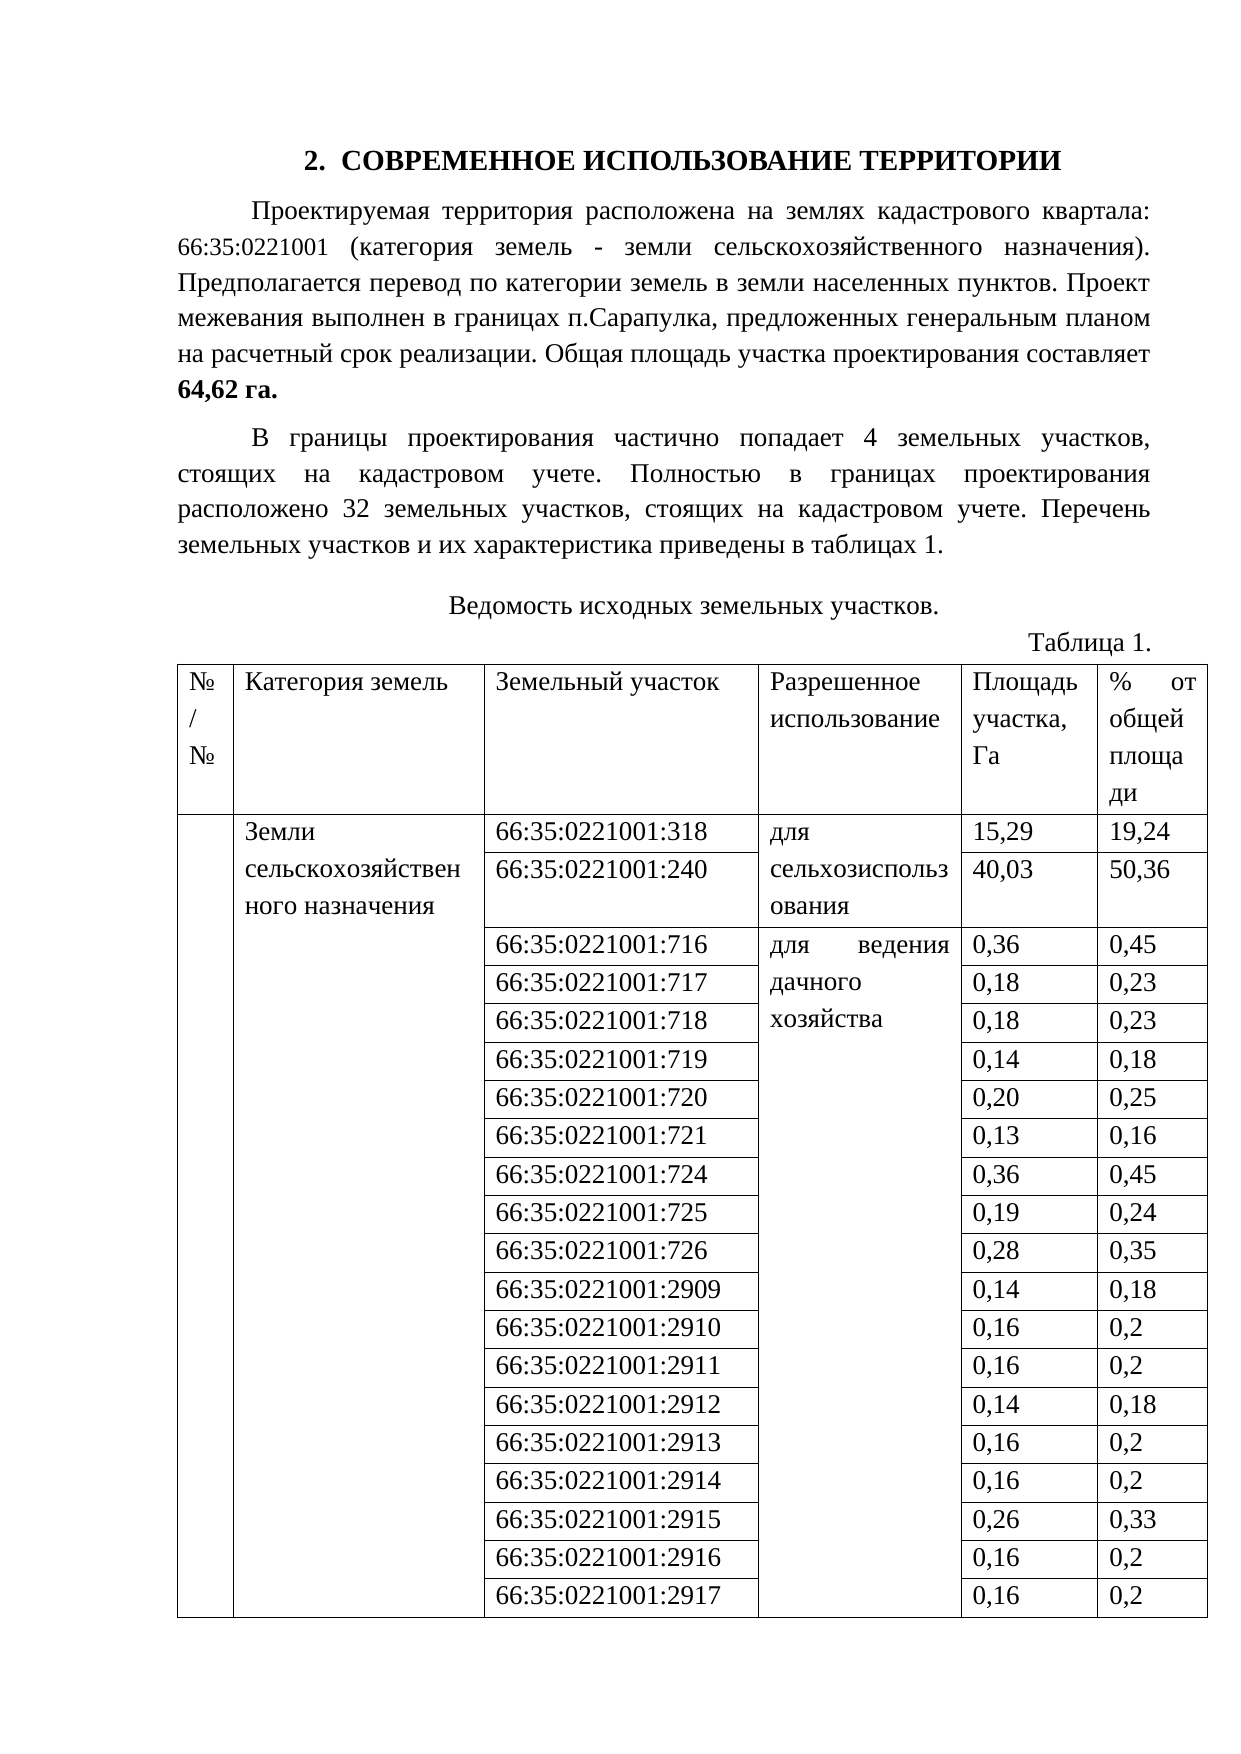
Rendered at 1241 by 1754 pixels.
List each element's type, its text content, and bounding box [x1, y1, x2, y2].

table_cell 0,18 [1098, 1043, 1207, 1080]
table_cell 66:35:0221001:2914 [485, 1464, 758, 1502]
table_cell для сельхозиспользования [759, 815, 961, 927]
table_cell 0,16 [962, 1426, 1097, 1463]
table_cell 66:35:0221001:2909 [485, 1273, 758, 1310]
table_cell 0,45 [1098, 1158, 1207, 1195]
table_header Земельный участок [485, 665, 758, 814]
table_cell 40,03 [962, 853, 1097, 927]
text В границы проектирования частично попадает 4 земельных участков, стоящих на кадастровом учете. Полностью в границах проектирования расположено 32 земельных участков, стоящих на кадастровом учете. Перечень земельных участков и их характеристика приведены в таблицах 1. [177, 421, 1152, 559]
table_cell 66:35:0221001:240 [485, 853, 758, 927]
table_cell 66:35:0221001:2916 [485, 1541, 758, 1578]
table_cell 66:35:0221001:2910 [485, 1311, 758, 1348]
table_cell 0,18 [962, 966, 1097, 1003]
table_cell 66:35:0221001:318 [485, 815, 758, 852]
table_cell 0,20 [962, 1081, 1097, 1118]
table_header №/№ [178, 665, 233, 814]
table_cell 66:35:0221001:716 [485, 928, 758, 965]
table_cell 19,24 [1098, 815, 1207, 852]
text Ведомость исходных земельных участков. [177, 589, 1152, 620]
table_cell 0,23 [1098, 1004, 1207, 1042]
table_cell 0,2 [1098, 1579, 1207, 1617]
table_cell 0,33 [1098, 1503, 1207, 1540]
table_cell 0,16 [962, 1464, 1097, 1502]
table_cell 0,2 [1098, 1426, 1207, 1463]
table_cell 0,2 [1098, 1464, 1207, 1502]
table_cell для ведения дачного хозяйства [759, 928, 961, 1617]
text Таблица 1. [177, 626, 1152, 657]
table_header % от общей площади [1098, 665, 1207, 814]
table_cell 66:35:0221001:718 [485, 1004, 758, 1042]
subtitle Современное использование территории [214, 143, 1152, 177]
table_cell 66:35:0221001:2911 [485, 1349, 758, 1387]
table_cell 0,13 [962, 1119, 1097, 1157]
table_cell 66:35:0221001:721 [485, 1119, 758, 1157]
table_header Площадь участка, Га [962, 665, 1097, 814]
table_cell 0,45 [1098, 928, 1207, 965]
table_cell 66:35:0221001:719 [485, 1043, 758, 1080]
table_header Категория земель [234, 665, 484, 814]
table_cell 0,16 [1098, 1119, 1207, 1157]
table_cell 66:35:0221001:717 [485, 966, 758, 1003]
table_cell 15,29 [962, 815, 1097, 852]
table_cell 0,26 [962, 1503, 1097, 1540]
table_cell 0,35 [1098, 1234, 1207, 1272]
table_cell 0,14 [962, 1388, 1097, 1425]
table_cell 66:35:0221001:2913 [485, 1426, 758, 1463]
table_cell 0,2 [1098, 1311, 1207, 1348]
table_cell 66:35:0221001:725 [485, 1196, 758, 1233]
table_cell 0,19 [962, 1196, 1097, 1233]
table_cell 0,36 [962, 928, 1097, 965]
table_cell 0,16 [962, 1579, 1097, 1617]
table_cell 0,24 [1098, 1196, 1207, 1233]
table_cell 50,36 [1098, 853, 1207, 927]
table_cell 0,18 [1098, 1273, 1207, 1310]
table_cell 0,16 [962, 1349, 1097, 1387]
table_cell 66:35:0221001:724 [485, 1158, 758, 1195]
table_header Разрешенное использование [759, 665, 961, 814]
table_cell 66:35:0221001:720 [485, 1081, 758, 1118]
table_cell 0,14 [962, 1273, 1097, 1310]
table_cell 0,28 [962, 1234, 1097, 1272]
table_cell 66:35:0221001:726 [485, 1234, 758, 1272]
text Проектируемая территория расположена на землях кадастрового квартала: 66:35:0221001 (категория земель - земли сельскохозяйственного назначения). Предполагается перевод по категории земель в земли населенных пунктов. Проект межевания выполнен в границах п.Сарапулка, предложенных генеральным планом на расчетный срок реализации. Общая площадь участка проектирования составляет 64,62 га. [177, 194, 1152, 404]
table_cell Земли сельскохозяйственного назначения [234, 815, 484, 1617]
table_cell 0,14 [962, 1043, 1097, 1080]
table_cell 0,18 [962, 1004, 1097, 1042]
table_cell 0,2 [1098, 1541, 1207, 1578]
table_cell 0,25 [1098, 1081, 1207, 1118]
table_cell 66:35:0221001:2917 [485, 1579, 758, 1617]
table_cell 0,23 [1098, 966, 1207, 1003]
table_cell 0,16 [962, 1541, 1097, 1578]
table_cell 66:35:0221001:2915 [485, 1503, 758, 1540]
table_cell 0,36 [962, 1158, 1097, 1195]
table_cell [178, 815, 233, 1617]
table_cell 0,2 [1098, 1349, 1207, 1387]
table_cell 66:35:0221001:2912 [485, 1388, 758, 1425]
table_cell 0,16 [962, 1311, 1097, 1348]
table_cell 0,18 [1098, 1388, 1207, 1425]
